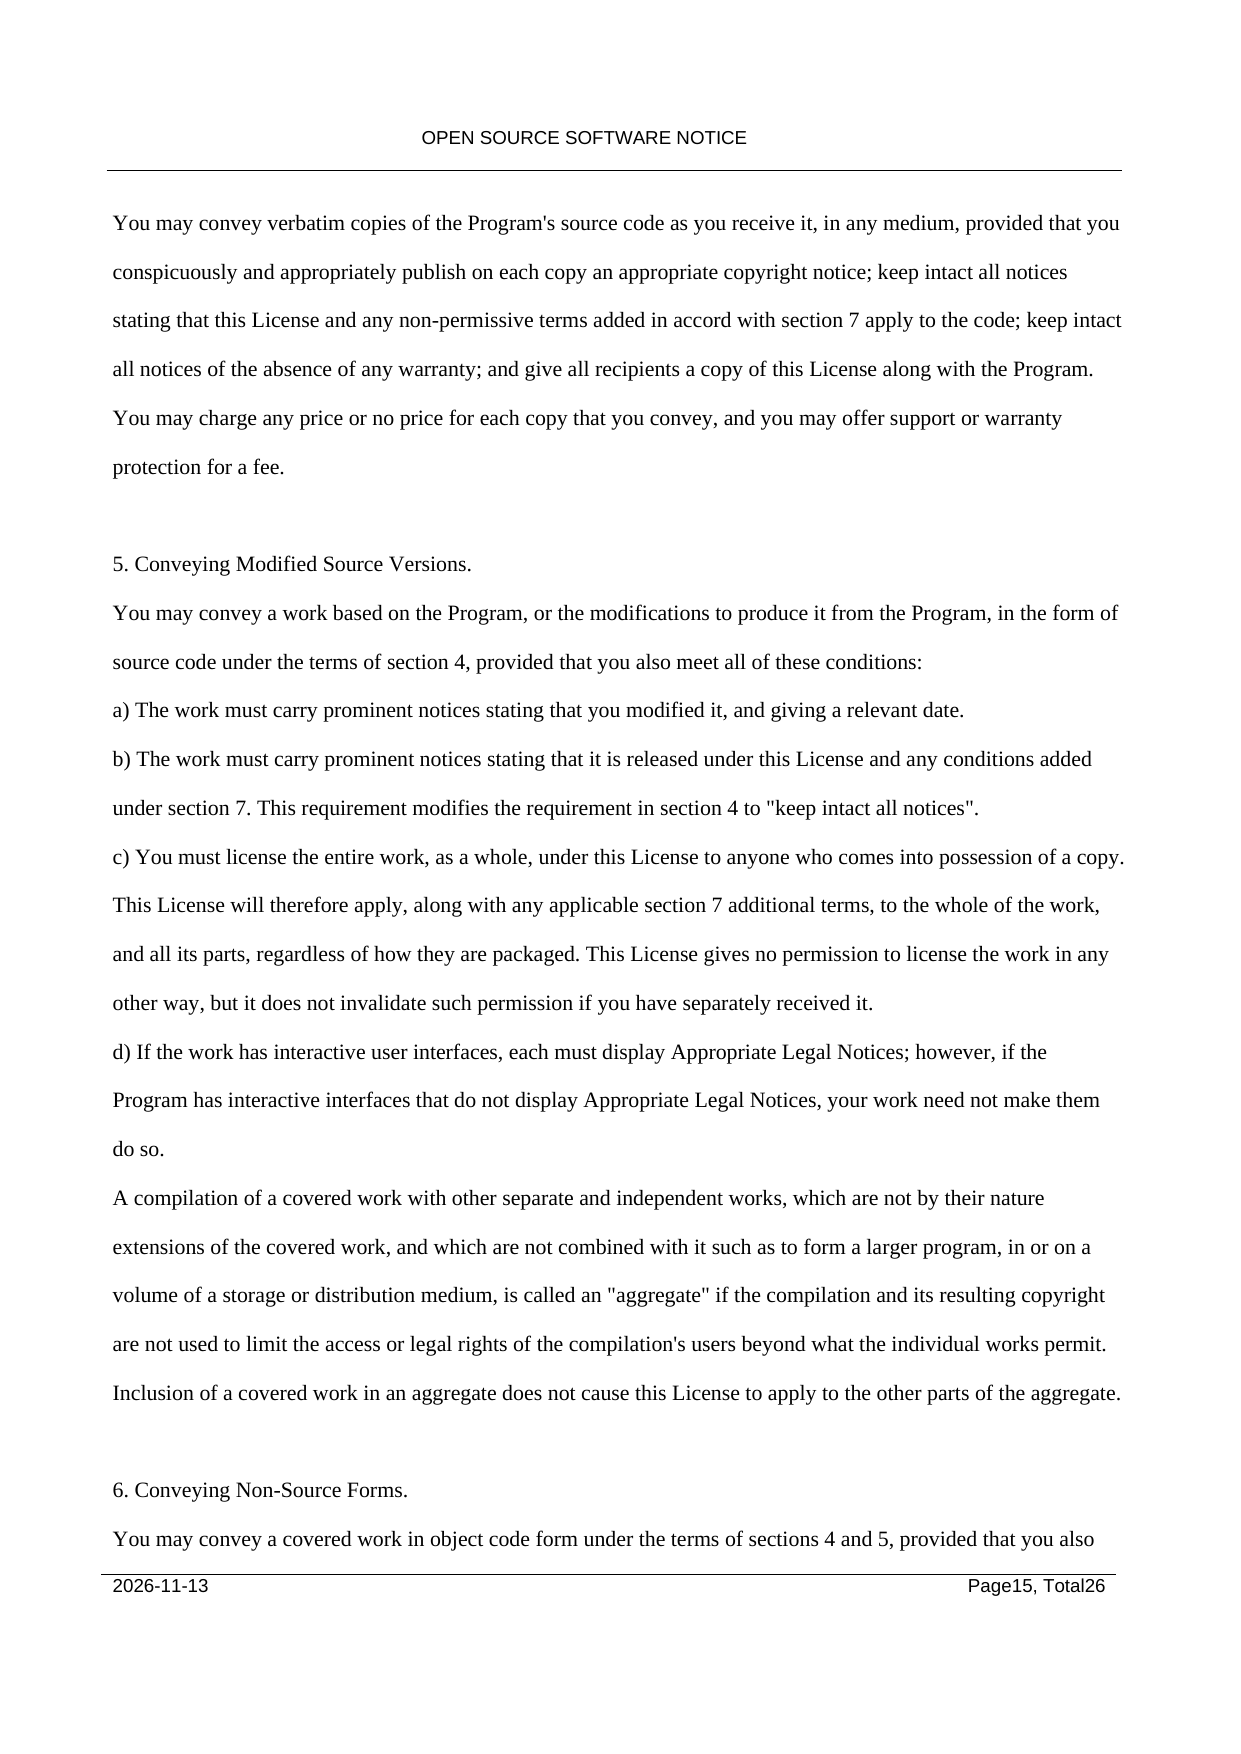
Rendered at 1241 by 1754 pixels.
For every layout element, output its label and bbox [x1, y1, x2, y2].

text [112, 206, 1128, 1555]
